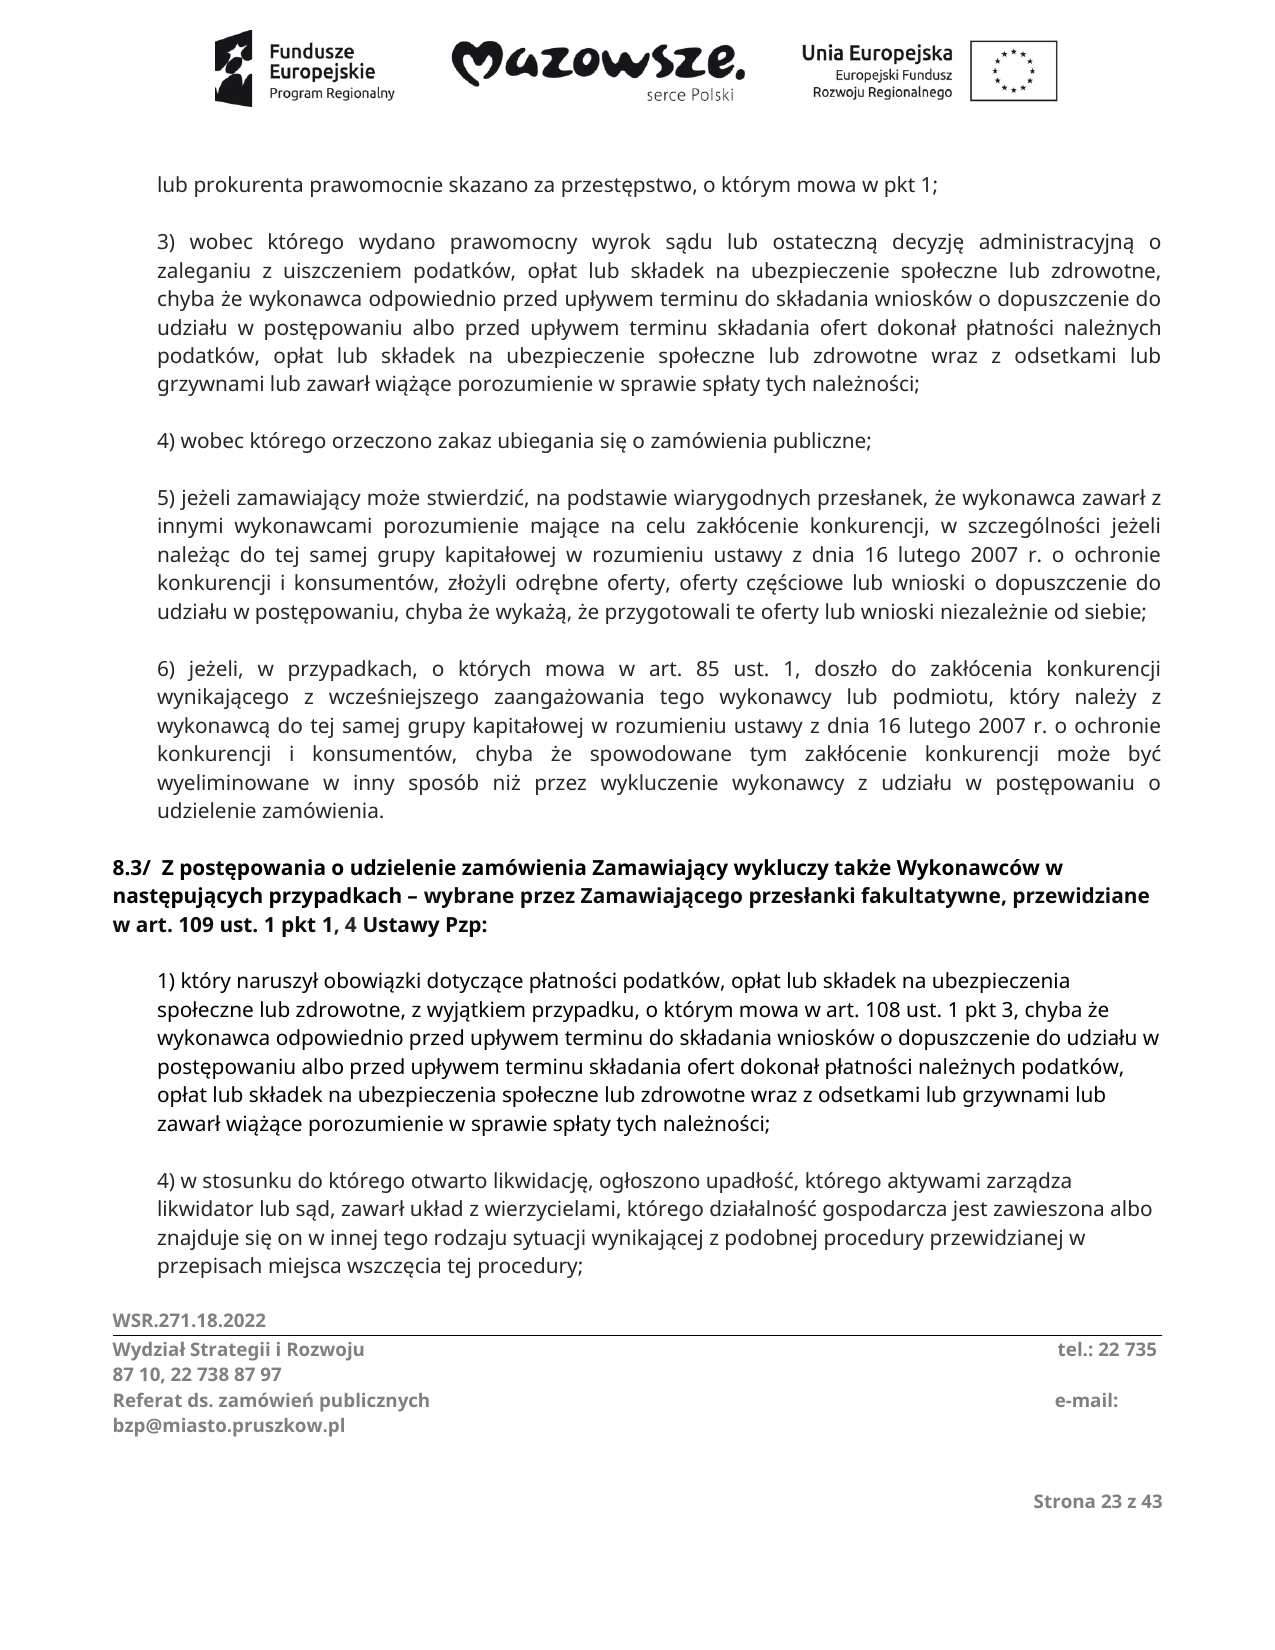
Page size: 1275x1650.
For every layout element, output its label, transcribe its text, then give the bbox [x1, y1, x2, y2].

text 4) wobec którego orzeczono zakaz ubiegania się o zamówienia publiczne; [157, 426, 1162, 455]
text 3) wobec którego wydano prawomocny wyrok sądu lub ostateczną decyzję administracyjną o zaleganiu z uiszczeniem podatków, opłat lub składek na ubezpieczenie społeczne lub zdrowotne, chyba że wykonawca odpowiednio przed upływem terminu do składania wniosków o dopuszczenie do udziału w postępowaniu albo przed upływem terminu składania ofert dokonał płatności należnych podatków, opłat lub składek na ubezpieczenie społeczne lub zdrowotne wraz z odsetkami lub grzywnami lub zawarł wiążące porozumienie w sprawie spłaty tych należności; [157, 227, 1162, 398]
text 4) w stosunku do którego otwarto likwidację, ogłoszono upadłość, którego aktywami zarządza likwidator lub sąd, zawarł układ z wierzycielami, którego działalność gospodarcza jest zawieszona albo znajduje się on w innej tego rodzaju sytuacji wynikającej z podobnej procedury przewidzianej w przepisach miejsca wszczęcia tej procedury; [157, 1166, 1162, 1279]
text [157, 170, 1162, 199]
text 8.3/ Z postępowania o udzielenie zamówienia Zamawiający wykluczy także Wykonawców w następujących przypadkach – wybrane przez Zamawiającego przesłanki fakultatywne, przewidziane w art. 109 ust. 1 pkt 1, 4 Ustawy Pzp: [112, 853, 1162, 938]
text 6) jeżeli, w przypadkach, o których mowa w art. 85 ust. 1, doszło do zakłócenia konkurencji wynikającego z wcześniejszego zaangażowania tego wykonawcy lub podmiotu, który należy z wykonawcą do tej samej grupy kapitałowej w rozumieniu ustawy z dnia 16 lutego 2007 r. o ochronie konkurencji i konsumentów, chyba że spowodowane tym zakłócenie konkurencji może być wyeliminowane w inny sposób niż przez wykluczenie wykonawcy z udziału w postępowaniu o udzielenie zamówienia. [157, 654, 1162, 824]
picture [215, 30, 1060, 107]
text 5) jeżeli zamawiający może stwierdzić, na podstawie wiarygodnych przesłanek, że wykonawca zawarł z innymi wykonawcami porozumienie mające na celu zakłócenie konkurencji, w szczególności jeżeli należąc do tej samej grupy kapitałowej w rozumieniu ustawy z dnia 16 lutego 2007 r. o ochronie konkurencji i konsumentów, złożyli odrębne oferty, oferty częściowe lub wnioski o dopuszczenie do udziału w postępowaniu, chyba że wykażą, że przygotowali te oferty lub wnioski niezależnie od siebie; [157, 483, 1162, 625]
text 1) który naruszył obowiązki dotyczące płatności podatków, opłat lub składek na ubezpieczenia społeczne lub zdrowotne, z wyjątkiem przypadku, o którym mowa w art. 108 ust. 1 pkt 3, chyba że wykonawca odpowiednio przed upływem terminu do składania wniosków o dopuszczenie do udziału w postępowaniu albo przed upływem terminu składania ofert dokonał płatności należnych podatków, opłat lub składek na ubezpieczenia społeczne lub zdrowotne wraz z odsetkami lub grzywnami lub zawarł wiążące porozumienie w sprawie spłaty tych należności; [157, 967, 1162, 1137]
